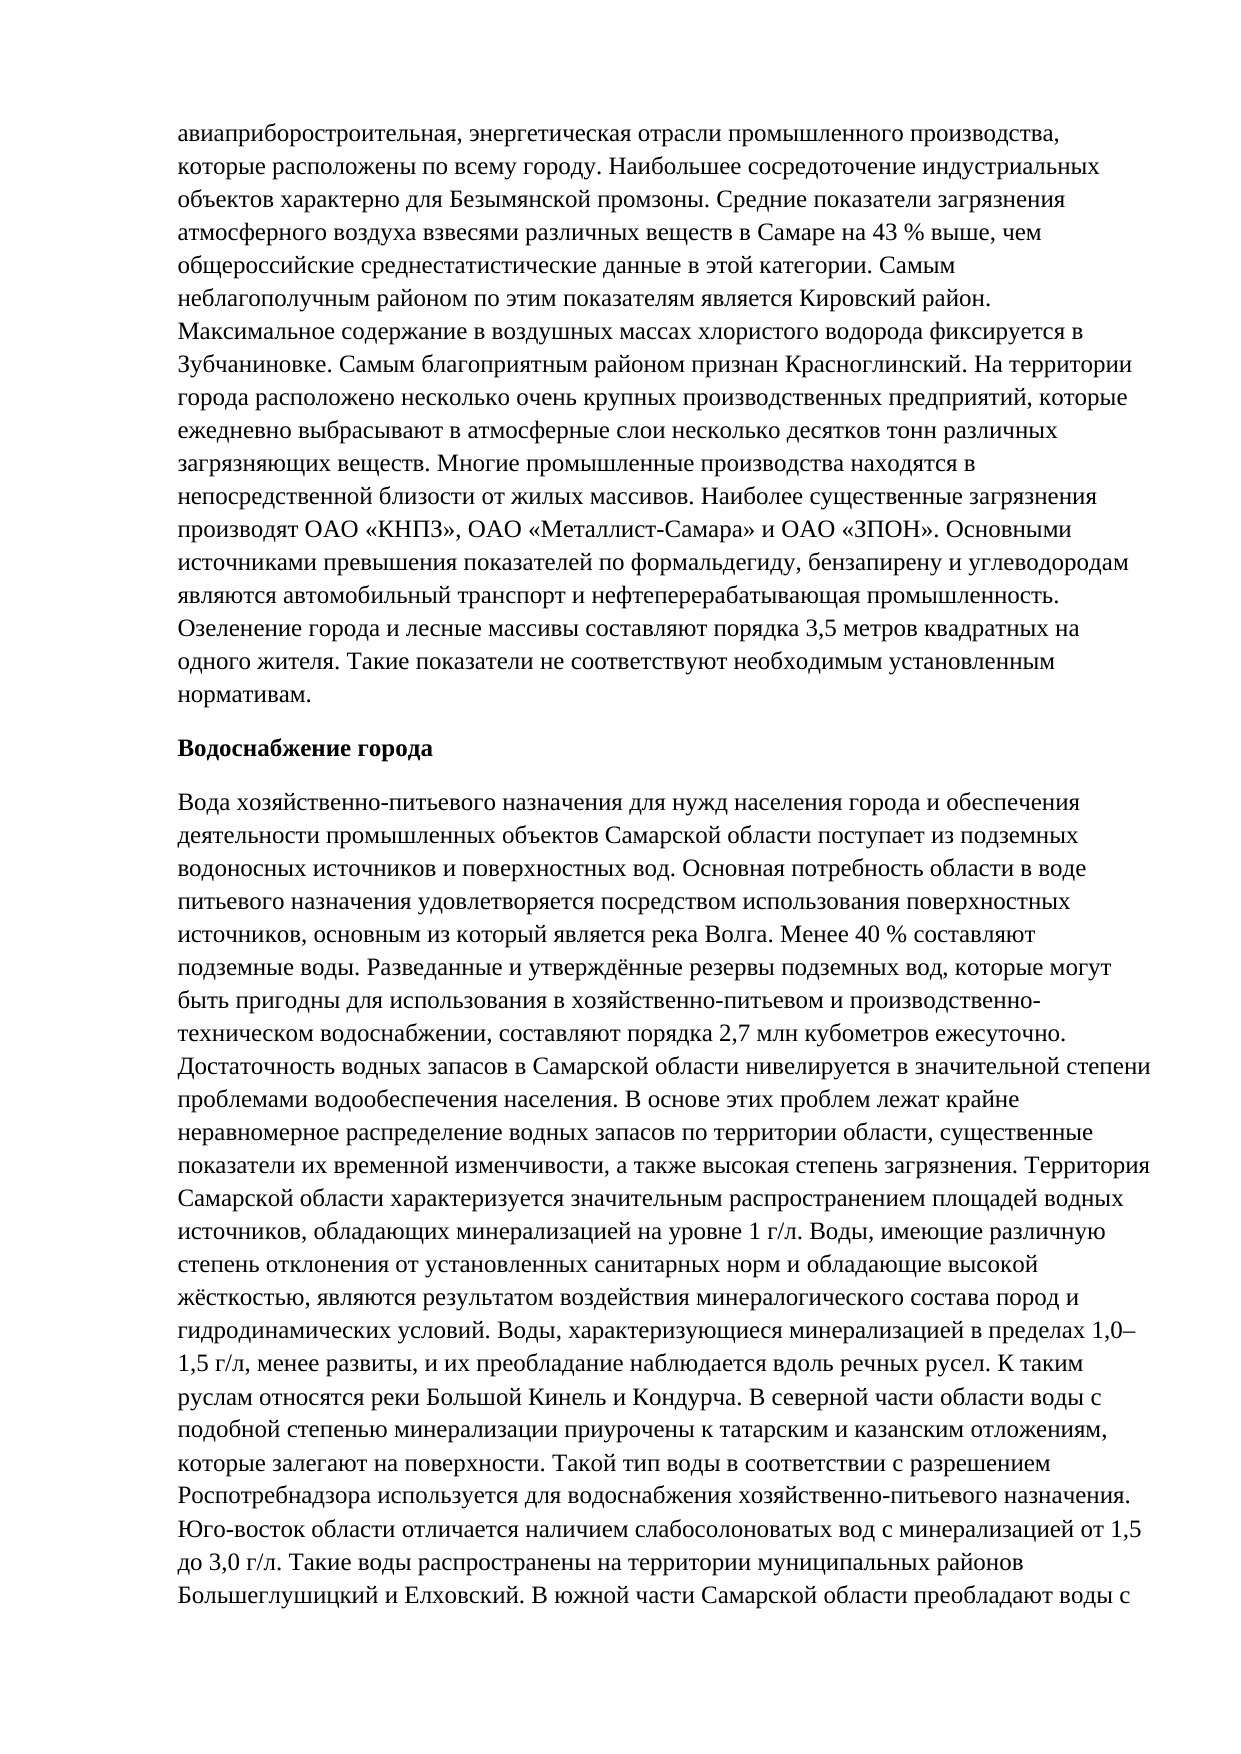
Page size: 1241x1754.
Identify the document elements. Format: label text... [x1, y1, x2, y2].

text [177, 118, 1152, 708]
text Водоснабжение города [177, 733, 1152, 762]
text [177, 787, 1152, 1608]
